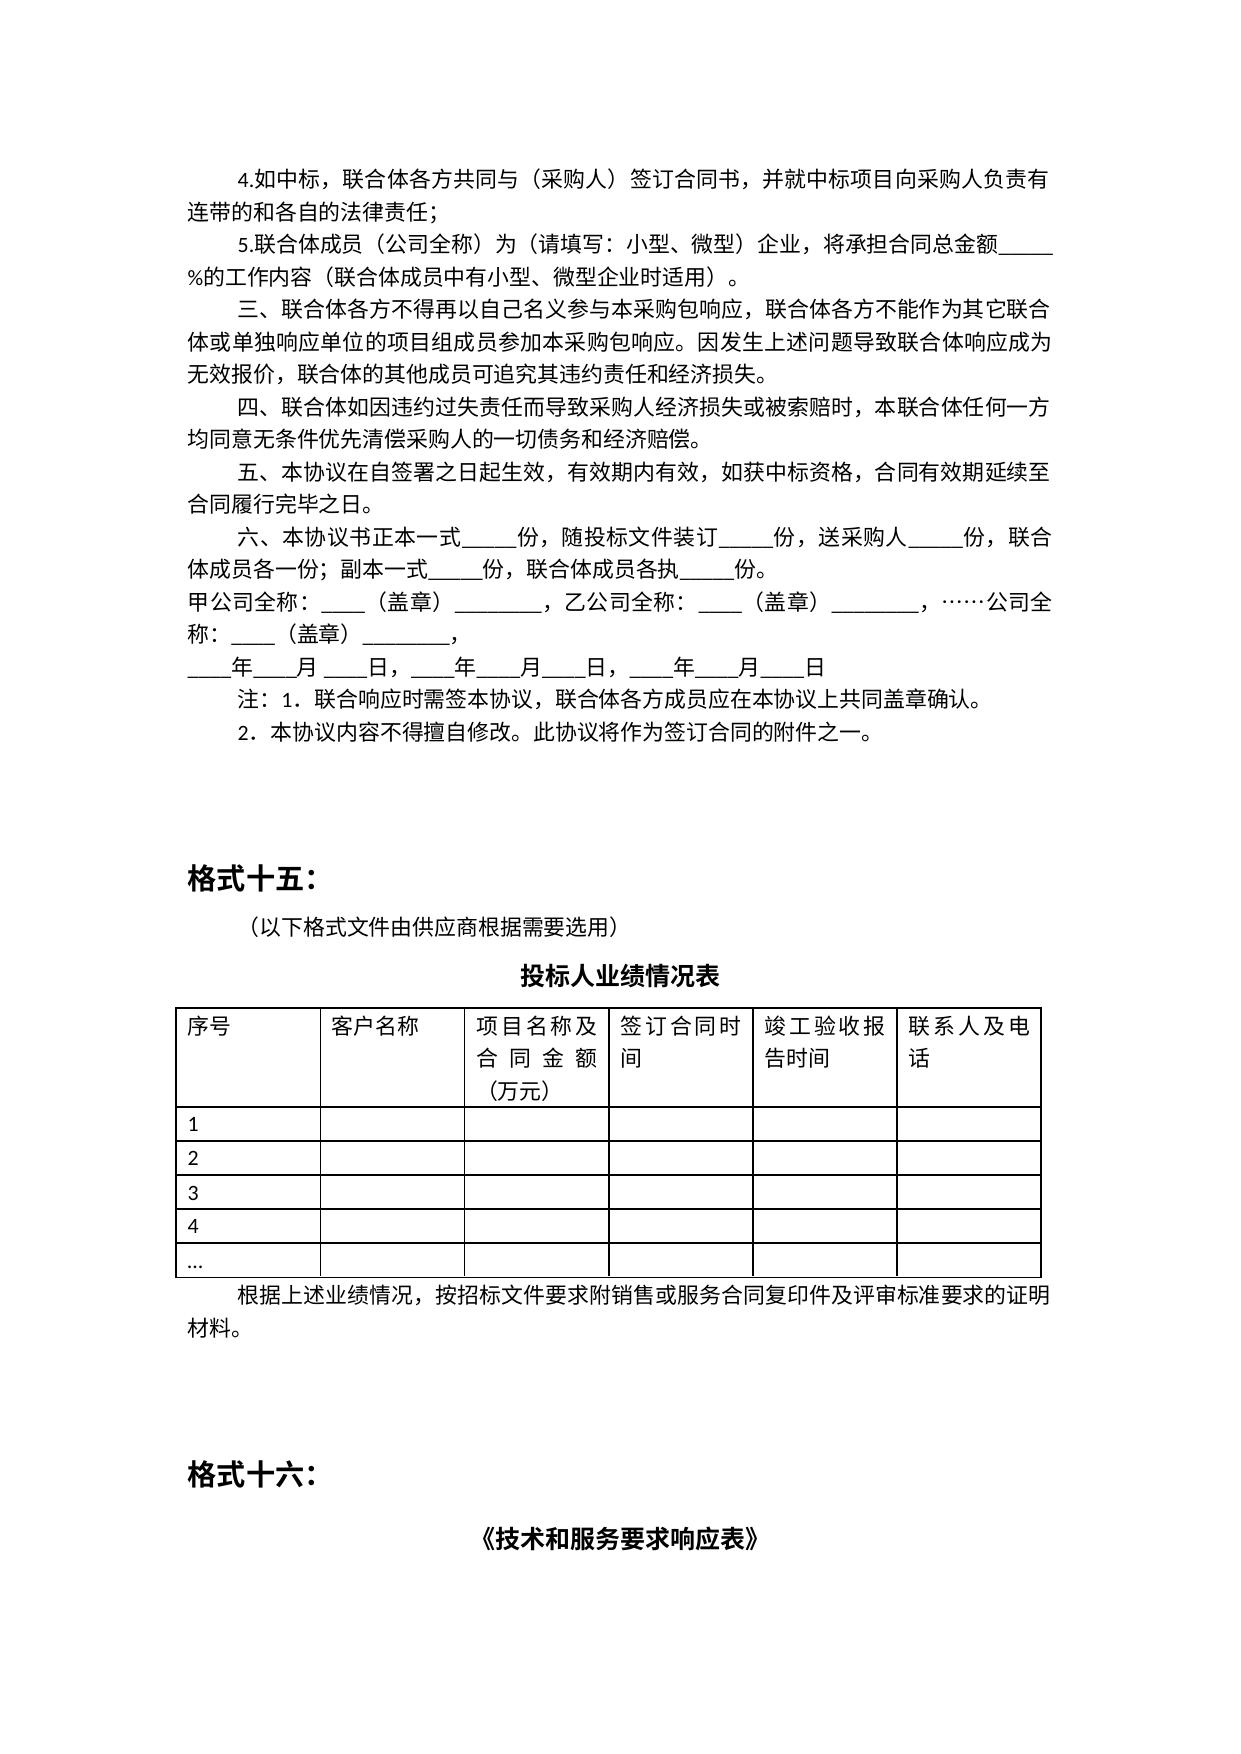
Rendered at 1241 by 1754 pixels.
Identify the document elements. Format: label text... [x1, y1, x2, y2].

table_header 客户名称 [321, 1009, 464, 1106]
table_cell [321, 1244, 464, 1276]
table_header 序号 [177, 1009, 320, 1106]
table_cell [754, 1108, 896, 1140]
text 2．本协议内容不得擅自修改。此协议将作为签订合同的附件之一。 [187, 714, 1053, 747]
table_cell 2 [177, 1142, 320, 1174]
table_cell 3 [177, 1176, 320, 1208]
text 根据上述业绩情况，按招标文件要求附销售或服务合同复印件及评审标准要求的证明材料。 [187, 1278, 1053, 1343]
table_cell [754, 1244, 896, 1276]
table_cell [465, 1176, 608, 1208]
table_cell [465, 1108, 608, 1140]
table_cell 1 [177, 1108, 320, 1140]
text 格式十六： [187, 1440, 1053, 1505]
text 格式十五： [187, 844, 1053, 909]
table_cell [321, 1108, 464, 1140]
text 5.联合体成员（公司全称）为（请填写：小型、微型）企业，将承担合同总金额_____%的工作内容（联合体成员中有小型、微型企业时适用）。 [187, 227, 1053, 292]
text 四、联合体如因违约过失责任而导致采购人经济损失或被索赔时，本联合体任何一方均同意无条件优先清偿采购人的一切债务和经济赔偿。 [187, 389, 1053, 454]
text 五、本协议在自签署之日起生效，有效期内有效，如获中标资格，合同有效期延续至合同履行完毕之日。 [187, 454, 1053, 519]
table_cell [898, 1142, 1040, 1174]
table_cell [321, 1176, 464, 1208]
text 投标人业绩情况表 [187, 942, 1053, 1007]
table_header 联系人及电话 [898, 1009, 1040, 1106]
table_header 签订合同时间 [610, 1009, 752, 1106]
text 4.如中标，联合体各方共同与（采购人）签订合同书，并就中标项目向采购人负责有连带的和各自的法律责任； [187, 162, 1053, 227]
table_cell [898, 1176, 1040, 1208]
table_cell … [177, 1244, 320, 1276]
table_cell [610, 1176, 752, 1208]
text （以下格式文件由供应商根据需要选用） [187, 909, 1053, 942]
table_cell [465, 1142, 608, 1174]
text 三、联合体各方不得再以自己名义参与本采购包响应，联合体各方不能作为其它联合体或单独响应单位的项目组成员参加本采购包响应。因发生上述问题导致联合体响应成为无效报价，联合体的其他成员可追究其违约责任和经济损失。 [187, 292, 1053, 389]
table_cell [754, 1210, 896, 1242]
text 六、本协议书正本一式_____份，随投标文件装订_____份，送采购人_____份，联合体成员各一份；副本一式_____份，联合体成员各执_____份。 [187, 519, 1053, 584]
table_cell [754, 1176, 896, 1208]
table_cell [754, 1142, 896, 1174]
text 甲公司全称：____（盖章）________，乙公司全称：____（盖章）________，……公司全称：____（盖章）________， [187, 584, 1053, 649]
table_cell [465, 1210, 608, 1242]
table_cell [898, 1108, 1040, 1140]
table_cell [898, 1210, 1040, 1242]
table_cell [465, 1244, 608, 1276]
table_cell [321, 1142, 464, 1174]
table_cell [321, 1210, 464, 1242]
table_cell 4 [177, 1210, 320, 1242]
table_cell [610, 1244, 752, 1276]
table_cell [898, 1244, 1040, 1276]
text 注：1．联合响应时需签本协议，联合体各方成员应在本协议上共同盖章确认。 [187, 682, 1053, 714]
table_header 竣工验收报告时间 [754, 1009, 896, 1106]
table_cell [610, 1210, 752, 1242]
table_cell [610, 1108, 752, 1140]
table_header 项目名称及合同金额（万元） [465, 1009, 608, 1106]
text 《技术和服务要求响应表》 [187, 1505, 1053, 1570]
table_cell [610, 1142, 752, 1174]
text ____年____月 ____日，____年____月____日，____年____月____日 [187, 649, 1053, 682]
